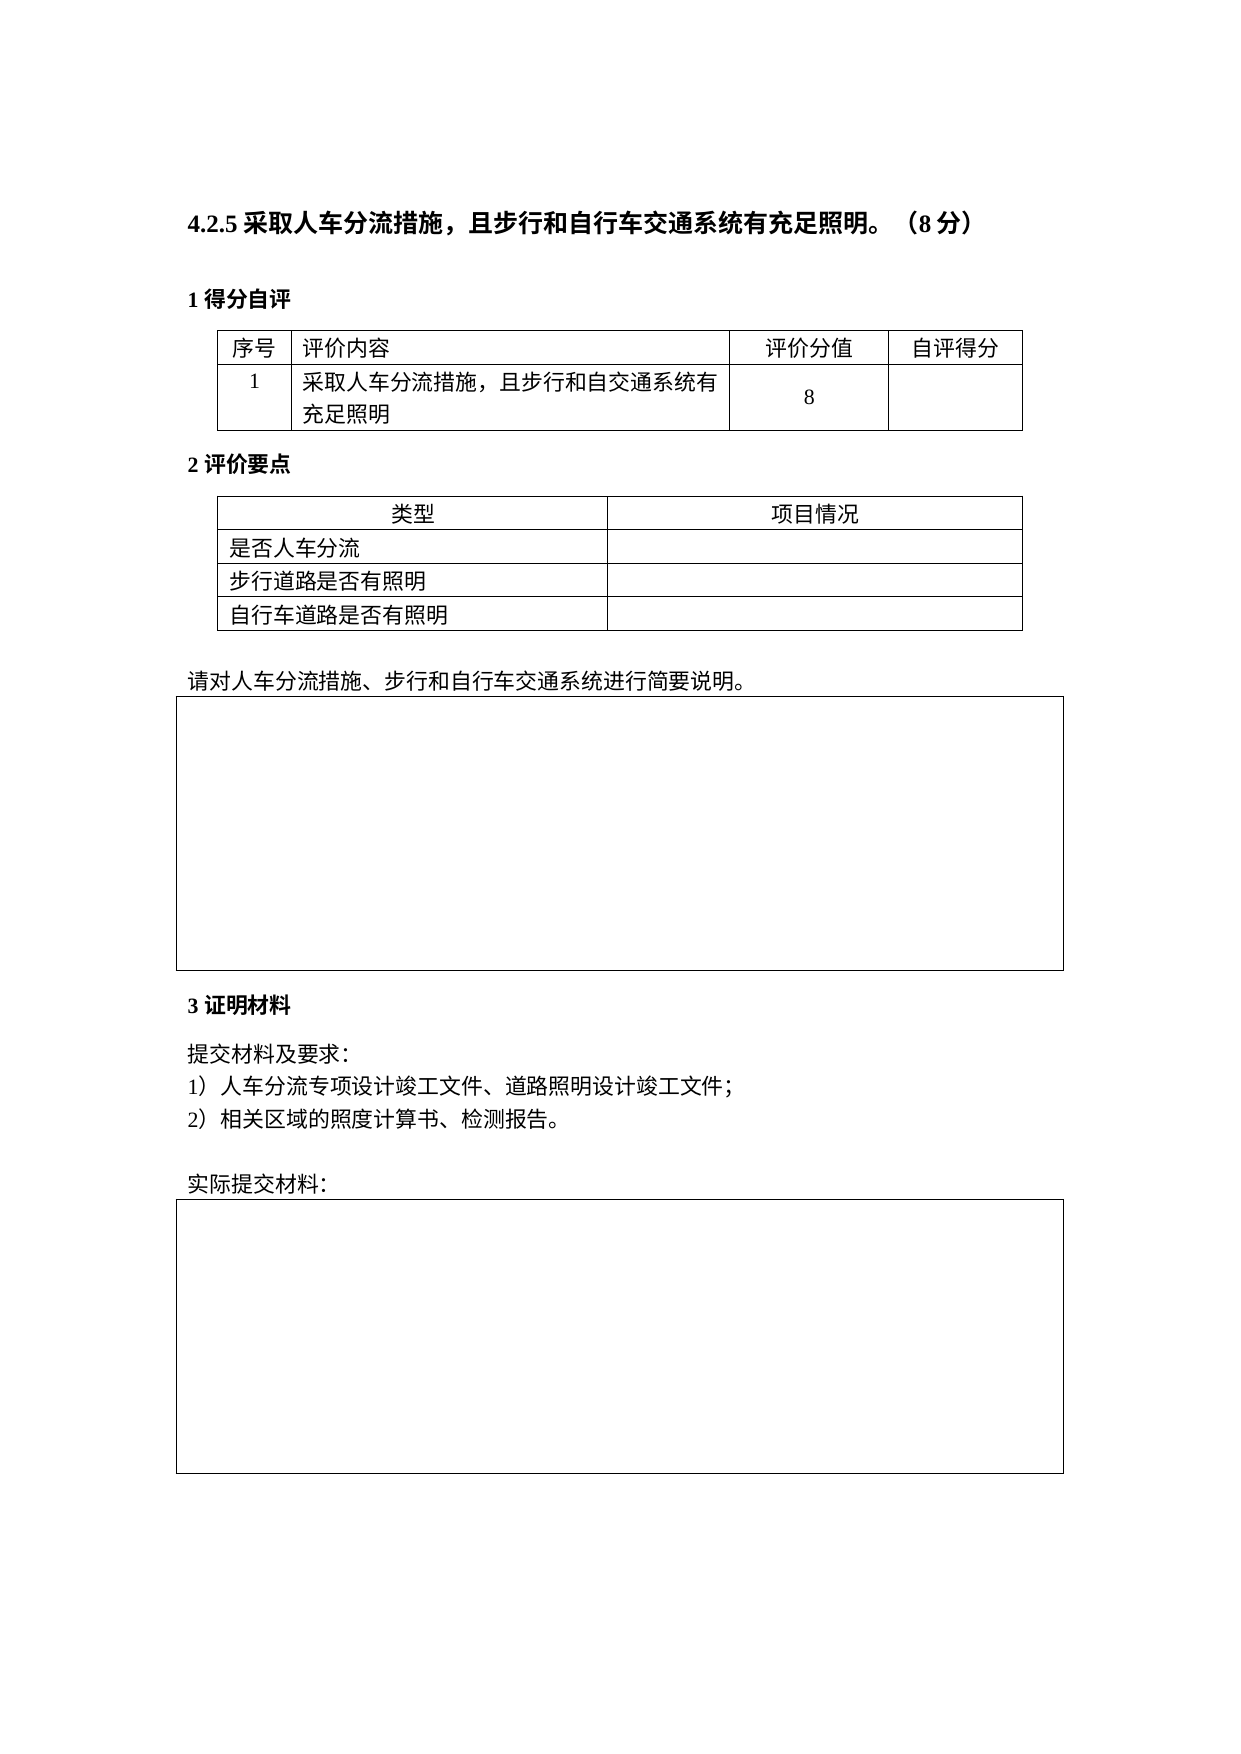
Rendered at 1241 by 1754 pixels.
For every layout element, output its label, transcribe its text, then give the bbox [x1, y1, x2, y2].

table_cell 1 [218, 365, 291, 429]
table_header [177, 1200, 1063, 1473]
subtitle 4.2.5 采取人车分流措施，且步行和自行车交通系统有充足照明。（8分） [187, 189, 1053, 254]
text 2）相关区域的照度计算书、检测报告。 [187, 1101, 1053, 1134]
table_header 序号 [218, 331, 291, 363]
table_cell [608, 564, 1022, 596]
table_header [177, 697, 1063, 970]
table_header 评价分值 [730, 331, 888, 363]
table_header 自评得分 [889, 331, 1022, 363]
text 1 得分自评 [187, 281, 1053, 314]
table_cell 自行车道路是否有照明 [218, 597, 607, 630]
text 1）人车分流专项设计竣工文件、道路照明设计竣工文件； [187, 1069, 1053, 1101]
table_cell [608, 597, 1022, 630]
table_cell 是否人车分流 [218, 530, 607, 563]
table_header 评价内容 [292, 331, 729, 363]
table_header 项目情况 [608, 497, 1022, 529]
text 3 证明材料 [187, 987, 1053, 1020]
text 实际提交材料： [187, 1166, 1053, 1199]
text 请对人车分流措施、步行和自行车交通系统进行简要说明。 [187, 663, 1053, 696]
text 提交材料及要求： [187, 1036, 1053, 1069]
table_cell 采取人车分流措施，且步行和自交通系统有充足照明 [292, 365, 729, 429]
table_cell [608, 530, 1022, 563]
table_header 类型 [218, 497, 607, 529]
table_cell 8 [730, 365, 888, 429]
text 2 评价要点 [187, 447, 1053, 479]
table_cell [889, 365, 1022, 429]
table_cell 步行道路是否有照明 [218, 564, 607, 596]
